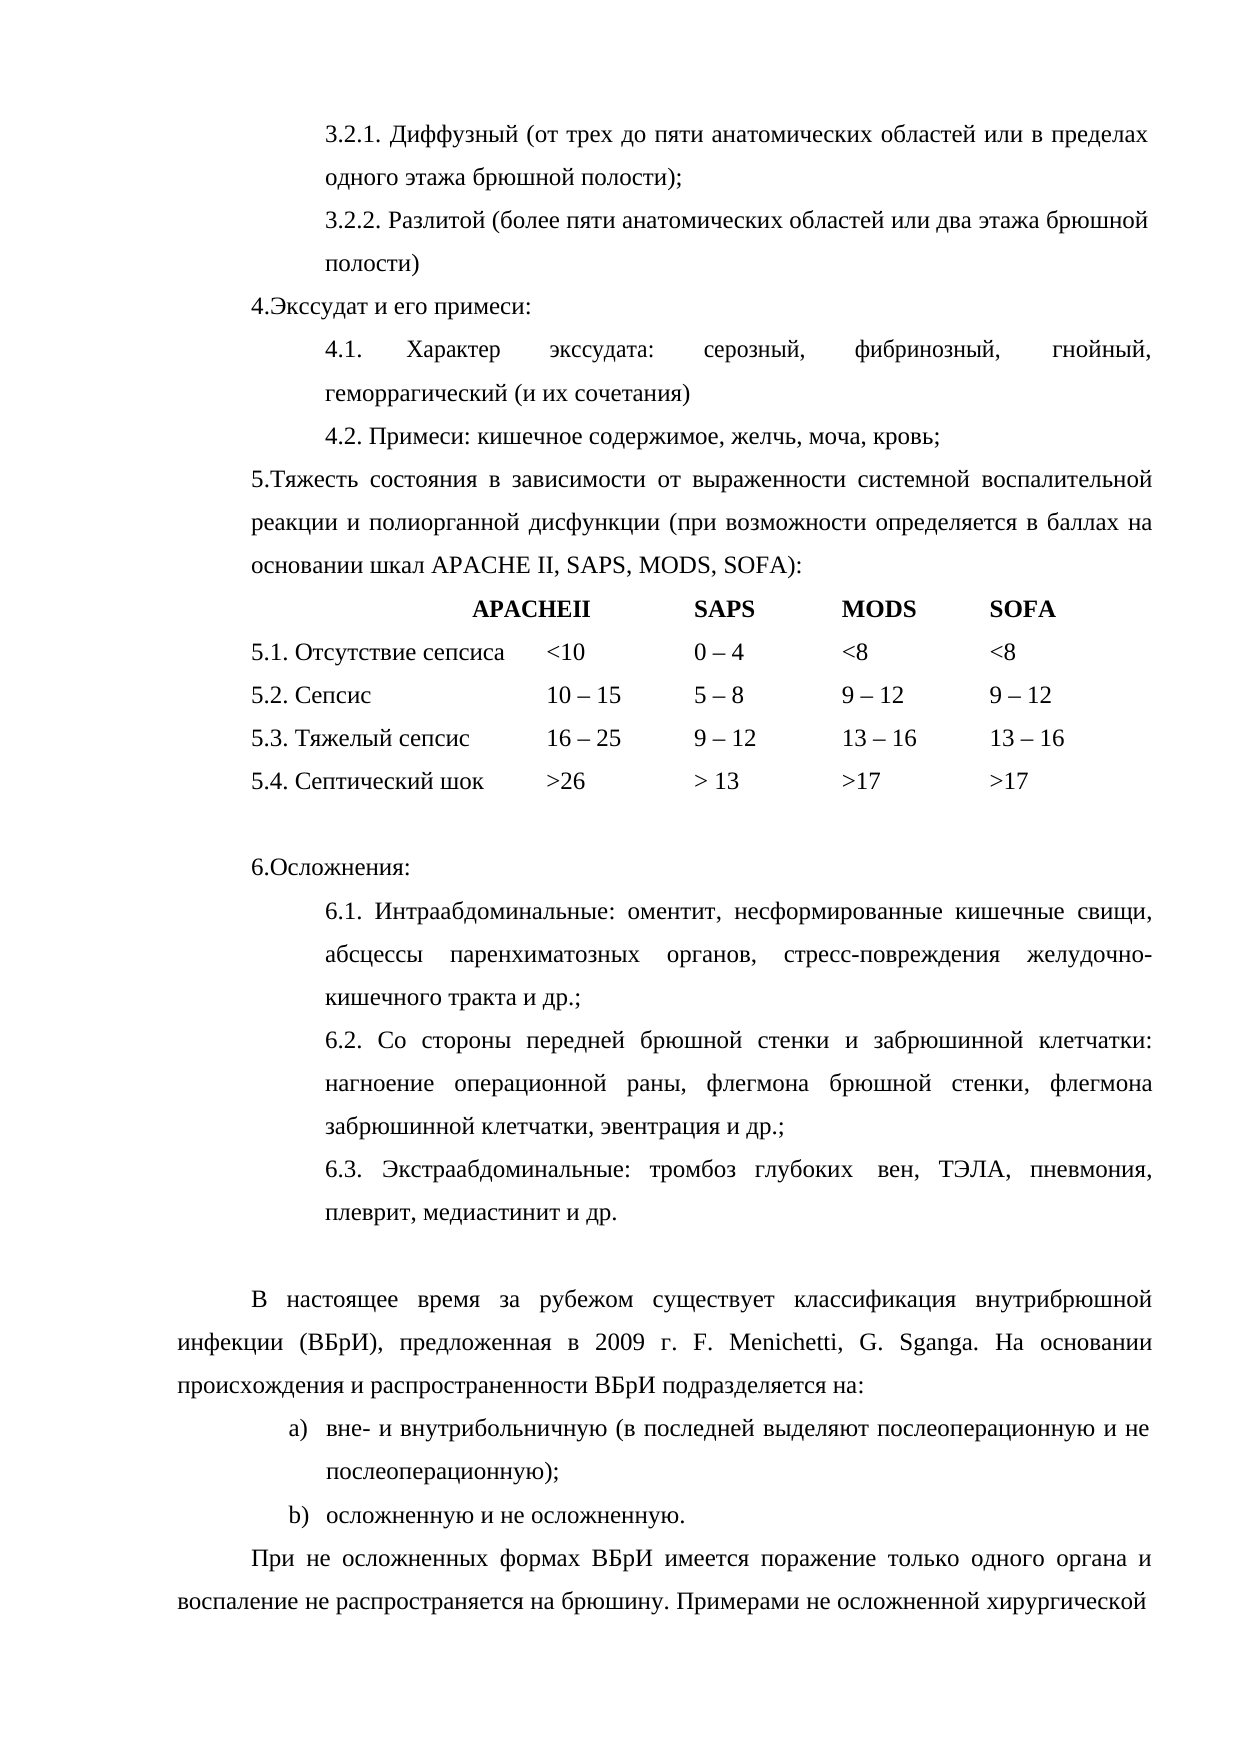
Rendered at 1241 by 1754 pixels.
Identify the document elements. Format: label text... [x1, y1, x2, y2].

table_cell 13 – 16 >17 [953, 717, 1070, 805]
list .Тяжесть состояния в зависимости от выраженности системной воспалительной реакции и полиорганной дисфункции (при возможности определяется в баллах на основании шкал APACHE II, SAPS, MODS, SOFA): [251, 464, 1152, 579]
list Со стороны передней брюшной стенки и забрюшинной клетчатки: нагноение операционной раны, флегмона брюшной стенки, флегмона забрюшинной клетчатки, эвентpация и дp.; [325, 1025, 1152, 1140]
table_cell Тяжелый сепсис Септический шок [245, 717, 526, 805]
subtitle APACHEII SAPS MODS SOFA [472, 594, 1163, 623]
table_cell 9 – 12 > 13 [658, 717, 799, 805]
list Разлитой (более пяти анатомических областей или два этажа брюшной полости) [325, 205, 1152, 277]
table_header <8 9 – 12 [953, 630, 1070, 717]
list Экстраабдоминальные: тромбоз глубоких вен, ТЭЛА, пневмония, плеврит, медиастинит и др. [325, 1154, 1152, 1226]
list Диффузный (от трех до пяти анатомических областей или в пределах одного этажа брюшной полости); [325, 119, 1152, 190]
list Примеси: кишечное содержимое, желчь, моча, кровь; [325, 421, 1163, 450]
text 6.Осложнения: [251, 852, 1163, 881]
table_cell 16 – 25 >26 [526, 717, 658, 805]
list Характер экссудата: серозный, фибринозный, гнойный, геморрагический (и их сочетания) [325, 334, 1152, 407]
list вне- и внутрибольничную (в последней выделяют послеоперационную и не послеоперационную); [288, 1413, 1152, 1485]
table_header <8 9 – 12 [799, 630, 953, 717]
table_header <10 10 – 15 [526, 630, 658, 717]
text В настоящее время за рубежом существует классификация внутрибрюшной инфекции (ВБрИ), предложенная в 2009 г. F. Menichetti, G. Sganga. На основании происхождения и распространенности ВБрИ подразделяется на: [177, 1284, 1152, 1398]
table_header Отсутствие сепсиса Сепсис [245, 630, 526, 717]
list осложненную и не осложненную. [288, 1500, 1163, 1528]
table_cell 13 – 16 >17 [799, 717, 953, 805]
list .Экссудат и его примеси: [251, 291, 1163, 320]
table_header 0 – 4 5 – 8 [658, 630, 799, 717]
text При не осложненных формах ВБрИ имеется поражение только одного органа и воспаление не распространяется на брюшину. Примерами не осложненной хирургической [177, 1543, 1152, 1615]
list Интраабдоминальные: оментит, несформированные кишечные свищи, абсцессы паренхиматозных органов, стресс-повреждения желудочно- кишечного тракта и дp.; [325, 896, 1152, 1010]
